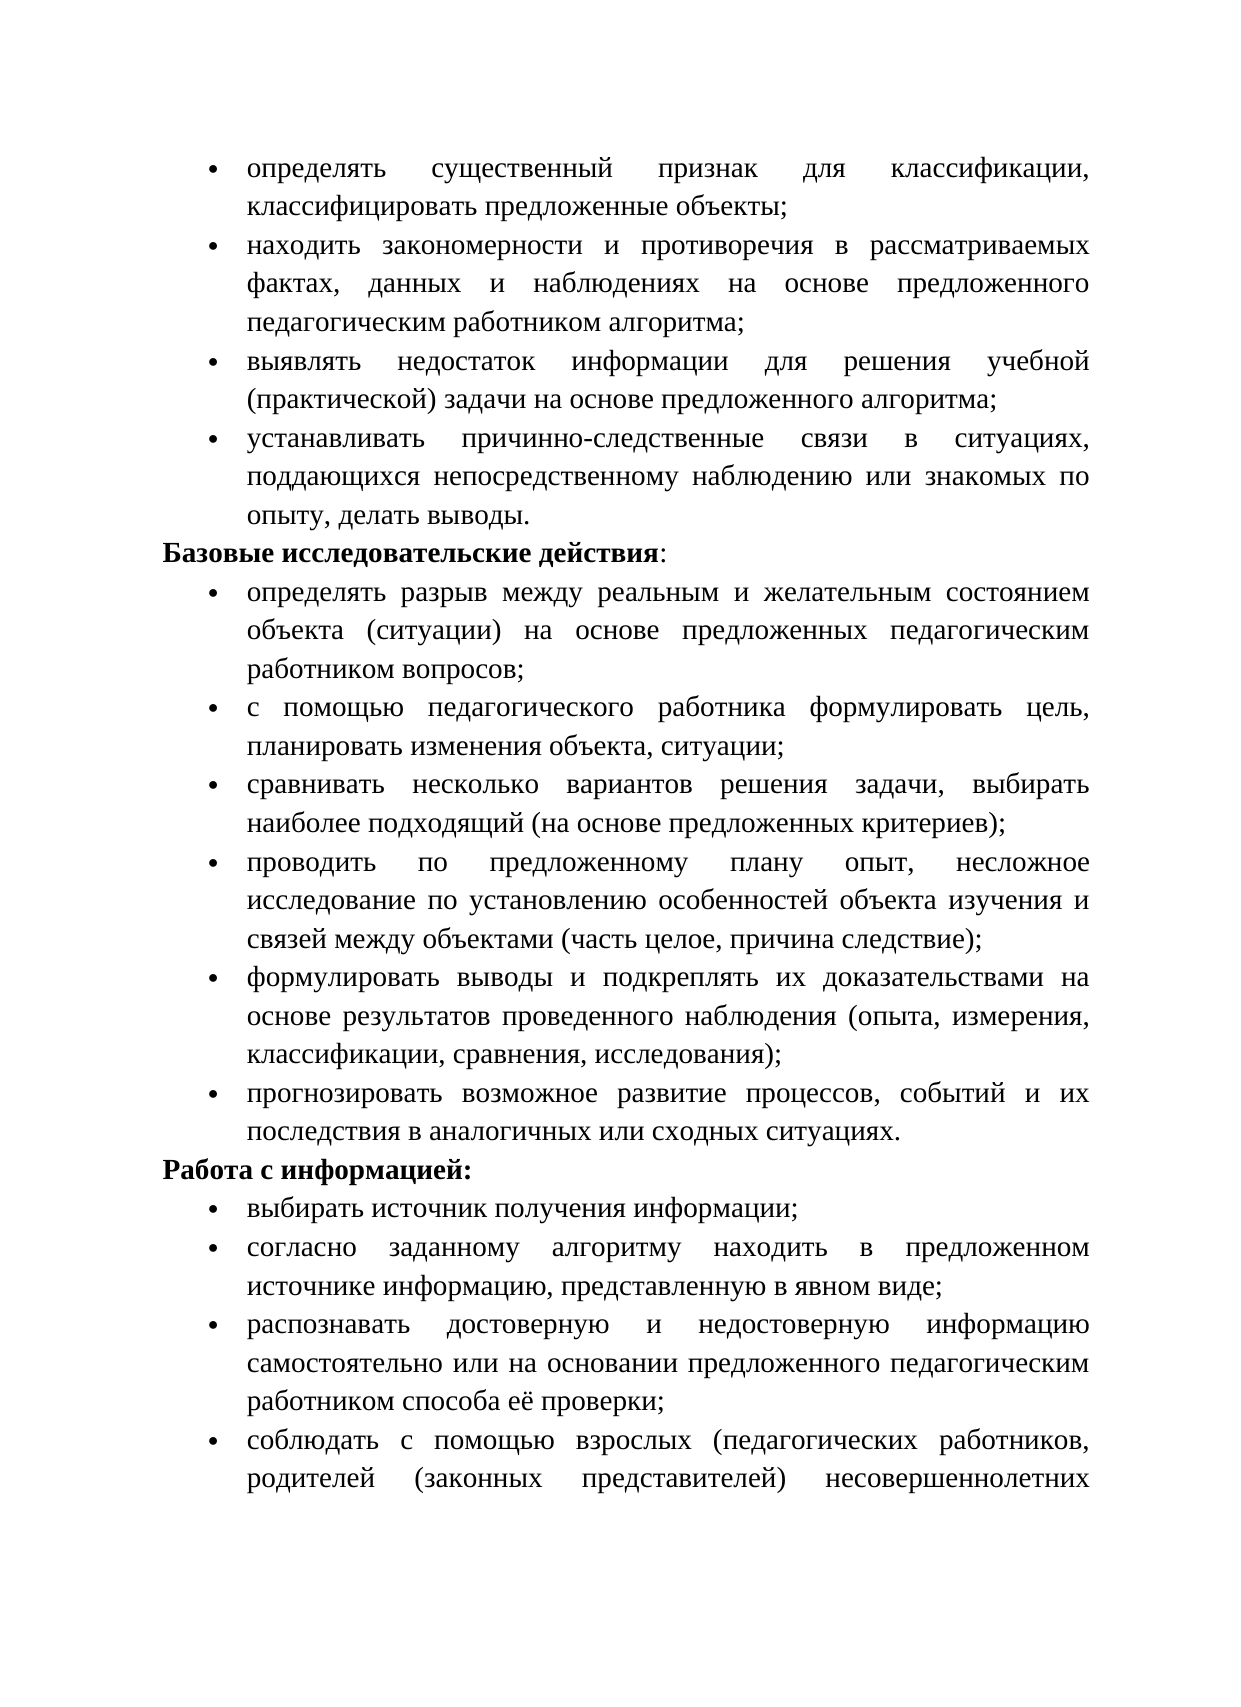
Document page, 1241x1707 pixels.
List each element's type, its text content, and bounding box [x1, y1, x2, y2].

list согласно заданному алгоритму находить в предложенном источнике информацию, представленную в явном виде; [209, 1229, 1090, 1301]
list с помощью педагогического работника формулировать цель, планировать изменения объекта, ситуации; [209, 689, 1090, 762]
list выявлять недостаток информации для решения учебной (практической) задачи на основе предложенного алгоритма; [209, 343, 1090, 415]
list сравнивать несколько вариантов решения задачи, выбирать наиболее подходящий (на основе предложенных критериев); [209, 767, 1090, 839]
list прогнозировать возможное развитие процессов, событий и их последствия в аналогичных или сходных ситуациях. [209, 1075, 1090, 1147]
list устанавливать причинно-следственные связи в ситуациях, поддающихся непосредственному наблюдению или знакомых по опыту, делать выводы. [209, 420, 1090, 530]
list выбирать источник получения информации; [209, 1191, 1090, 1224]
list проводить по предложенному плану опыт, несложное исследование по установлению особенностей объекта изучения и связей между объектами (часть целое, причина следствие); [209, 844, 1090, 954]
list формулировать выводы и подкреплять их доказательствами на основе результатов проведенного наблюдения (опыта, измерения, классификации, сравнения, исследования); [209, 959, 1090, 1070]
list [209, 1422, 1090, 1494]
list определять разрыв между реальным и желательным состоянием объекта (ситуации) на основе предложенных педагогическим работником вопросов; [209, 574, 1090, 684]
list распознавать достоверную и недостоверную информацию самостоятельно или на основании предложенного педагогическим работником способа её проверки; [209, 1306, 1090, 1417]
text Базовые исследовательские действия: [162, 535, 1090, 569]
list определять существенный признак для классификации, классифицировать предложенные объекты; [209, 150, 1090, 222]
list находить закономерности и противоречия в рассматриваемых фактах, данных и наблюдениях на основе предложенного педагогическим работником алгоритма; [209, 227, 1090, 338]
text Работа с информацией: [162, 1152, 1090, 1186]
